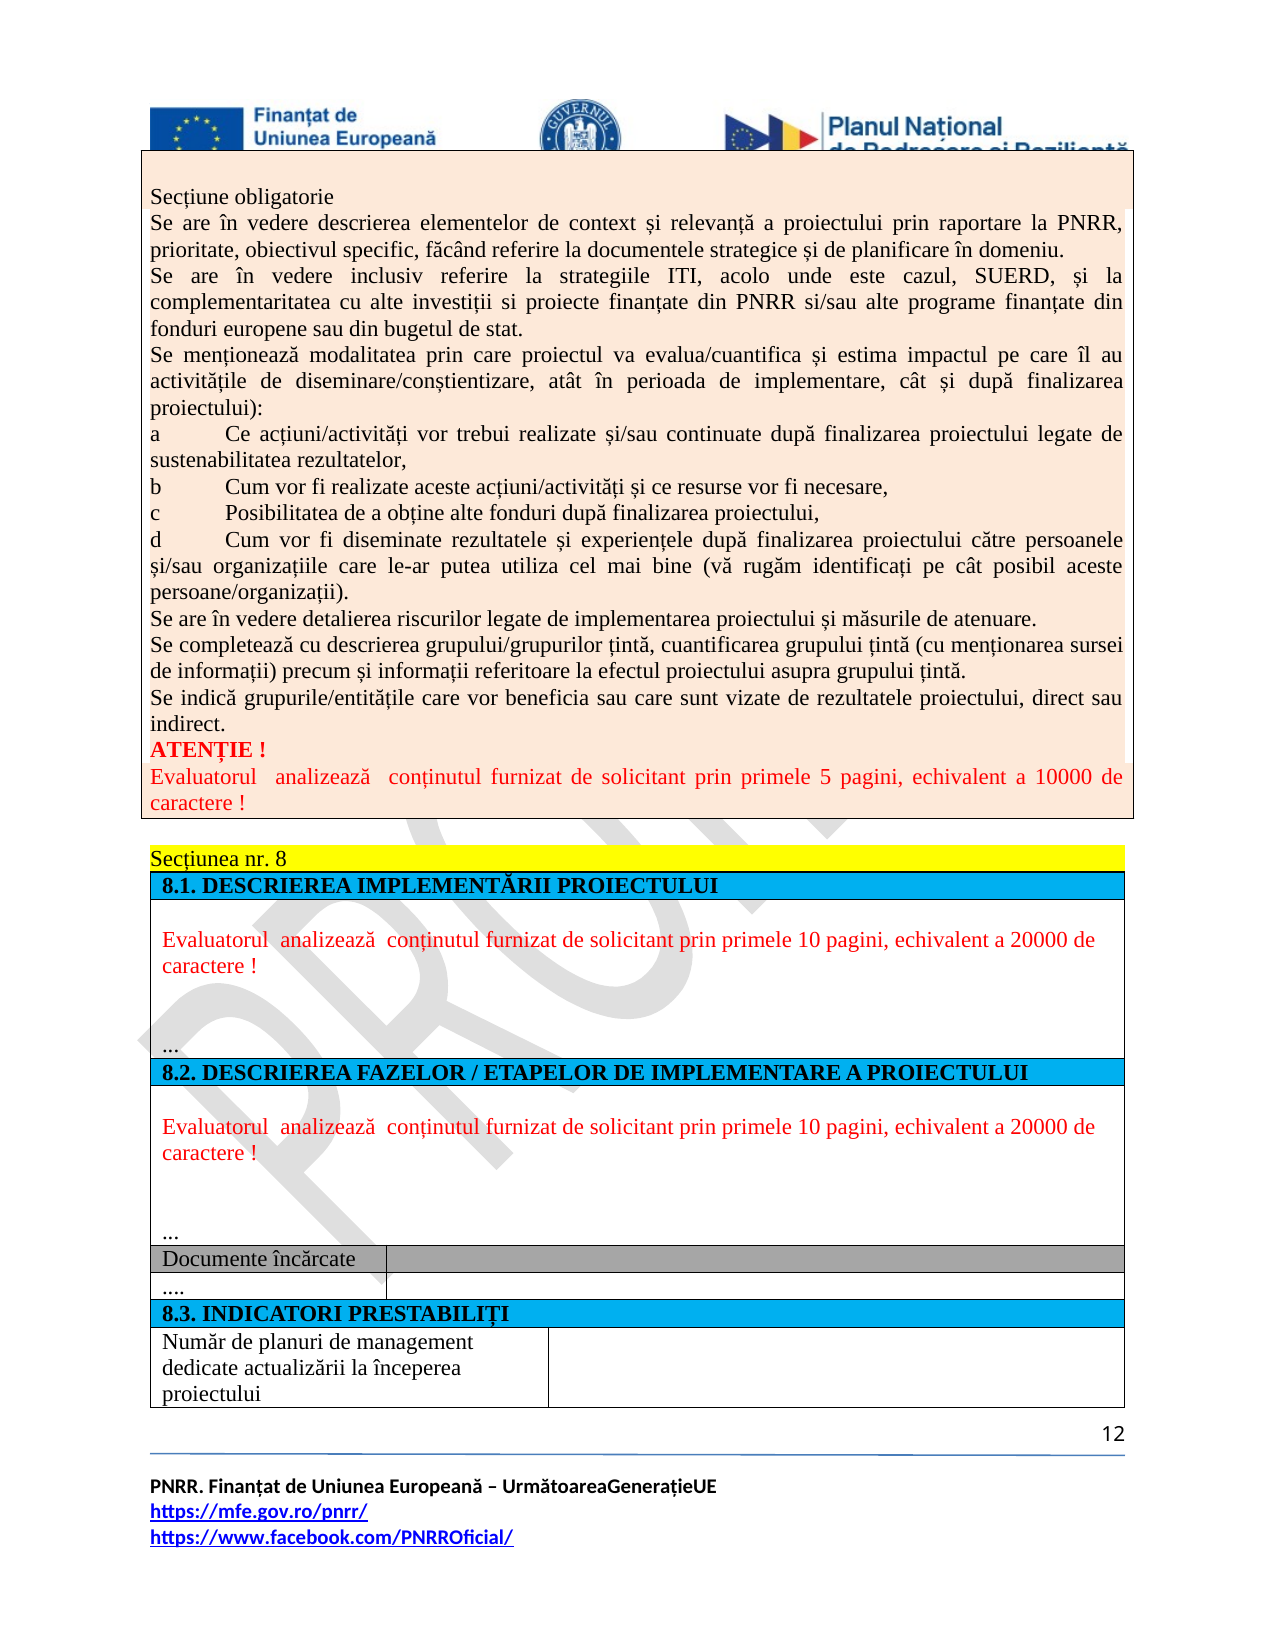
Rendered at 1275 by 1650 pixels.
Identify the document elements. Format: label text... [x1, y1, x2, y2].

text a Ce acțiuni/activități vor trebui realizate și/sau continuate după finalizarea proiectului legate de sustenabilitatea rezultatelor, [150, 420, 1125, 473]
table_cell [549, 1328, 1124, 1407]
table_cell [387, 1246, 1124, 1272]
text Secțiunea nr. 8 [150, 845, 1125, 871]
text Secțiune obligatorie [142, 151, 1133, 209]
text Se menționează modalitatea prin care proiectul va evalua/cuantifica și estima impactul pe care îl au activitățile de diseminare/conștientizare, atât în perioada de implementare, cât și după finalizarea proiectului): [150, 341, 1125, 420]
table_header 8.1. DESCRIEREA IMPLEMENTĂRII PROIECTULUI [151, 873, 1124, 899]
table_cell 8.2. DESCRIEREA FAZELOR / ETAPELOR DE IMPLEMENTARE A PROIECTULUI [151, 1059, 1124, 1085]
table_cell Documente încărcate [151, 1246, 386, 1272]
table_cell Număr de planuri de management dedicate actualizării la începerea proiectului [151, 1328, 548, 1407]
text Se are în vedere detalierea riscurilor legate de implementarea proiectului și măsurile de atenuare. [150, 605, 1125, 631]
text b Cum vor fi realizate aceste acțiuni/activități și ce resurse vor fi necesare, [150, 473, 1125, 499]
table_cell Evaluatorul analizează conținutul furnizat de solicitant prin primele 10 pagini, echivalent a 20000 de caractere ! ... [151, 900, 1124, 1058]
text Se indică grupurile/entitățile care vor beneficia sau care sunt vizate de rezultatele proiectului, direct sau indirect. [150, 684, 1125, 736]
text Se are în vedere inclusiv referire la strategiile ITI, acolo unde este cazul, SUERD, și la complementaritatea cu alte investiții si proiecte finanțate din PNRR si/sau alte programe finanțate din fonduri europene sau din bugetul de stat. [150, 262, 1125, 341]
text c Posibilitatea de a obține alte fonduri după finalizarea proiectului, [150, 499, 1125, 526]
table_cell [387, 1273, 1124, 1299]
picture [150, 99, 1129, 150]
table_cell 8.3. INDICATORI PRESTABILIȚI [151, 1300, 1124, 1327]
table_cell .... [151, 1273, 386, 1299]
table_cell Evaluatorul analizează conținutul furnizat de solicitant prin primele 10 pagini, echivalent a 20000 de caractere ! ... [151, 1086, 1124, 1244]
text Evaluatorul analizează conținutul furnizat de solicitant prin primele 5 pagini, echivalent a 10000 de caractere ! [142, 760, 1133, 818]
text Se are în vedere descrierea elementelor de context și relevanță a proiectului prin raportare la PNRR, prioritate, obiectivul specific, făcând referire la documentele strategice și de planificare în domeniu. [150, 209, 1125, 262]
text ATENȚIE ! [150, 736, 1125, 760]
text Se completează cu descrierea grupului/grupurilor țintă, cuantificarea grupului țintă (cu menționarea sursei de informații) precum și informații referitoare la efectul proiectului asupra grupului țintă. [150, 631, 1125, 684]
text d Cum vor fi diseminate rezultatele și experiențele după finalizarea proiectului către persoanele și/sau organizațiile care le-ar putea utiliza cel mai bine (vă rugăm identificați pe cât posibil aceste persoane/organizații). [150, 526, 1125, 605]
